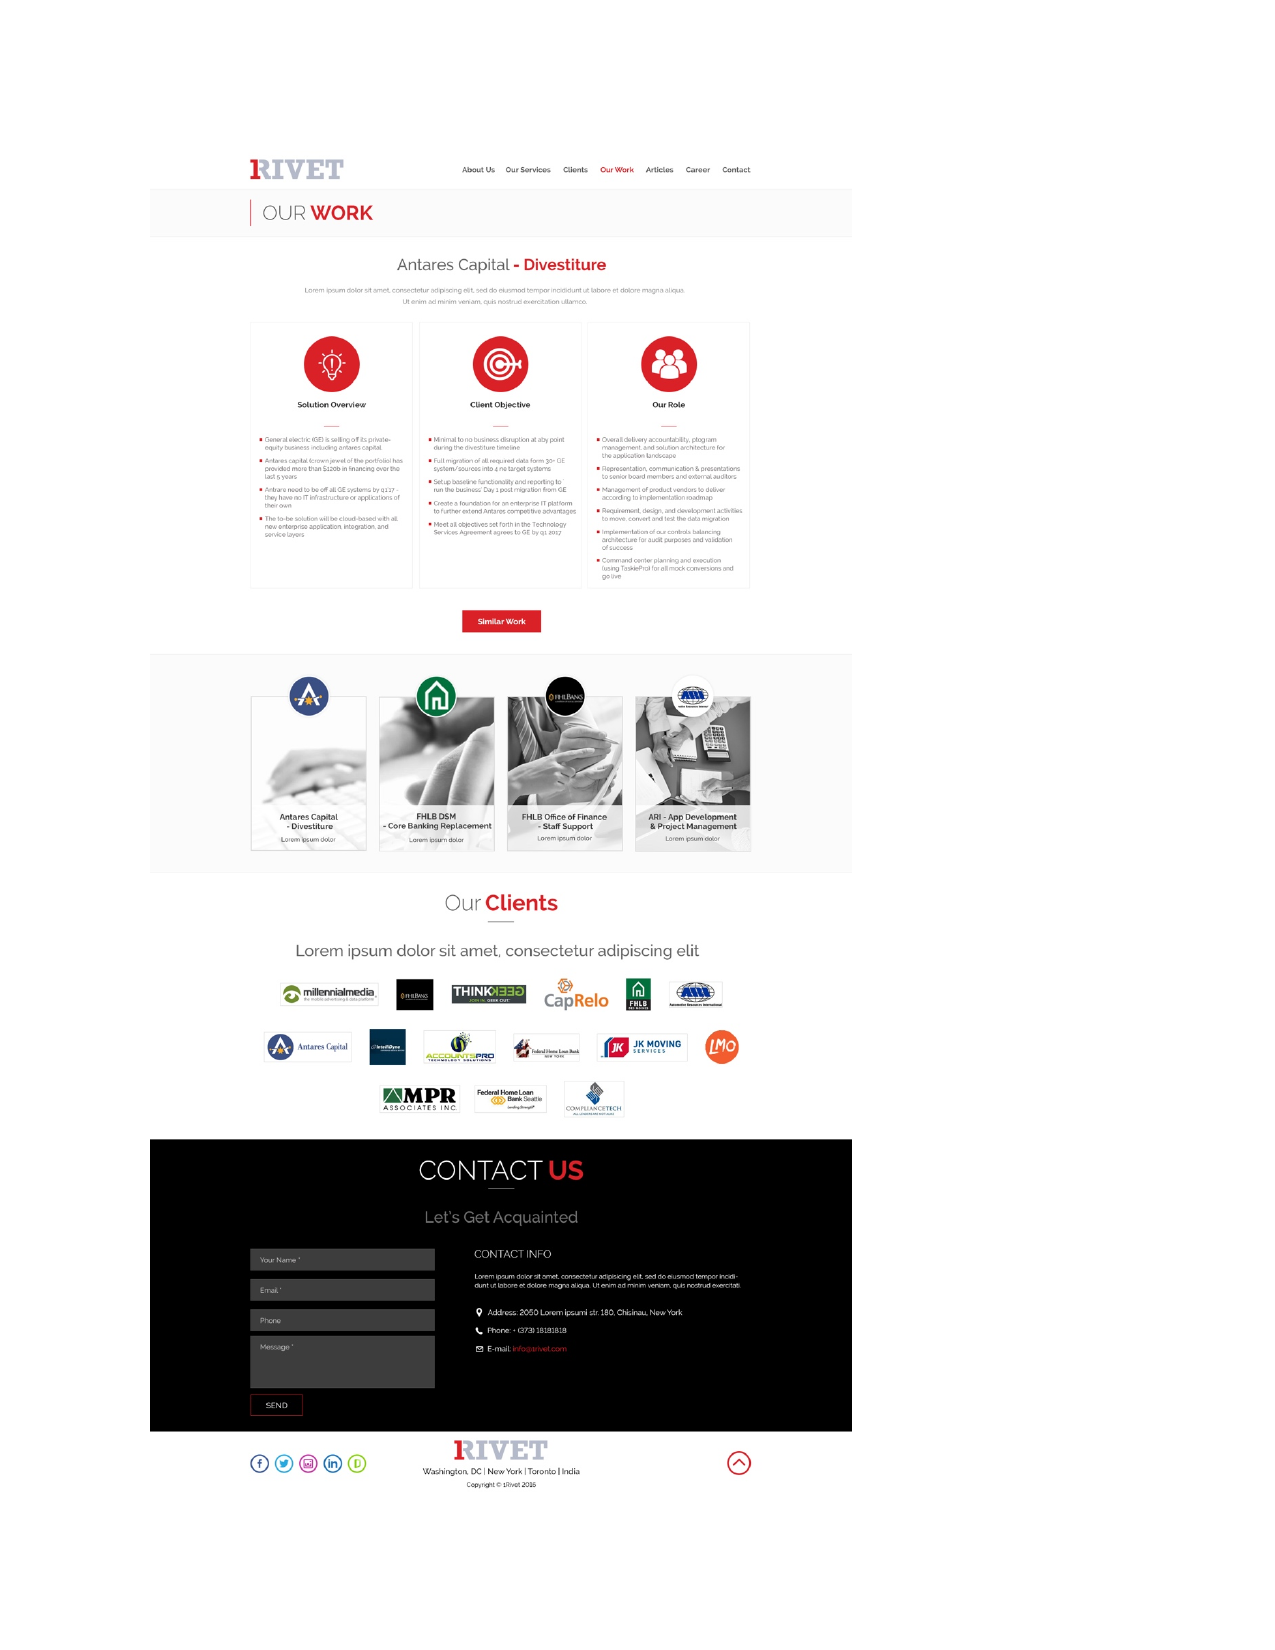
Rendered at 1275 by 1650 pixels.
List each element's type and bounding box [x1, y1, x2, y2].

picture [150, 150, 852, 1498]
